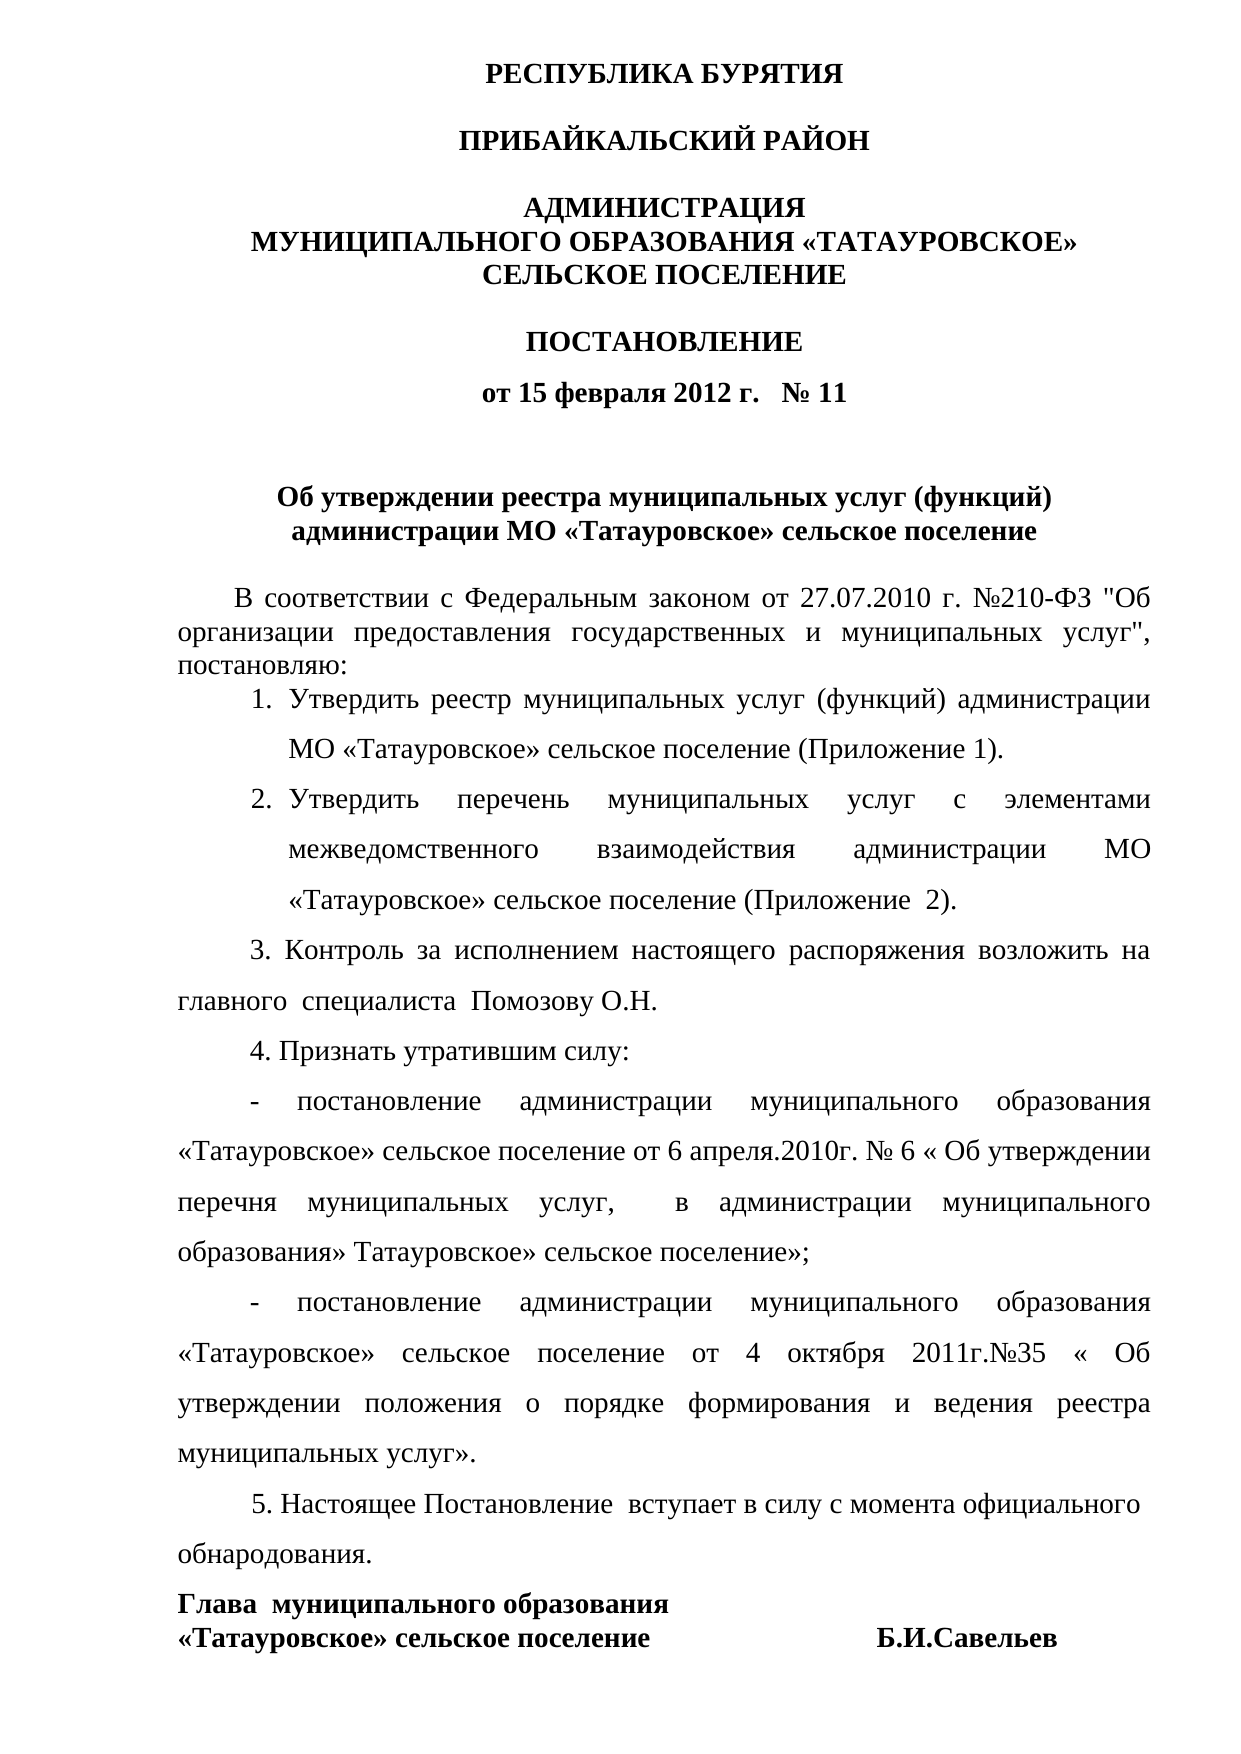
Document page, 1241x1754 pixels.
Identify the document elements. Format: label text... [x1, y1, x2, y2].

text от 15 февраля 2012 г. № 11 [177, 375, 1152, 408]
text МУНИЦИПАЛЬНОГО ОБРАЗОВАНИЯ «ТАТАУРОВСКОЕ» [177, 224, 1152, 257]
text СЕЛЬСКОЕ ПОСЕЛЕНИЕ [177, 257, 1152, 291]
list Утвердить перечень муниципальных услуг с элементами межведомственного взаимодействия администрации МО «Татауровское» сельское поселение (Приложение 2). [251, 781, 1152, 916]
text РЕСПУБЛИКА БУРЯТИЯ [177, 56, 1152, 90]
text - постановление администрации муниципального образования «Татауровское» сельское поселение от 6 апреля.2010г. № 6 « Об утверждении перечня муниципальных услуг, в администрации муниципального образования» Татауровское» сельское поселение»; [177, 1083, 1152, 1268]
text В соответствии с Федеральным законом от 27.07.2010 г. №210-ФЗ "Об организации предоставления государственных и муниципальных услуг", постановляю: [177, 580, 1152, 681]
text 5. Настоящее Постановление вступает в силу с момента официального обнародования. [177, 1486, 1152, 1569]
text ПОСТАНОВЛЕНИЕ [177, 324, 1152, 358]
list Утвердить реестр муниципальных услуг (функций) администрации МО «Татауровское» сельское поселение (Приложение 1). [251, 681, 1152, 764]
text 3. Контроль за исполнением настоящего распоряжения возложить на главного специалиста Помозову О.Н. [177, 932, 1152, 1016]
text - постановление администрации муниципального образования «Татауровское» сельское поселение от 4 октября 2011г.№35 « Об утверждении положения о порядке формирования и ведения реестра муниципальных услуг». [177, 1284, 1152, 1469]
text 4. Признать утратившим силу: [177, 1033, 1152, 1066]
text Об утверждении реестра муниципальных услуг (функций) администрации МО «Татауровское» сельское поселение [177, 479, 1152, 547]
text «Татауровское» сельское поселение Б.И.Савельев [177, 1620, 1152, 1653]
text Глава муниципального образования [177, 1586, 1152, 1620]
text АДМИНИСТРАЦИЯ [177, 190, 1152, 224]
text ПРИБАЙКАЛЬСКИЙ РАЙОН [177, 123, 1152, 157]
